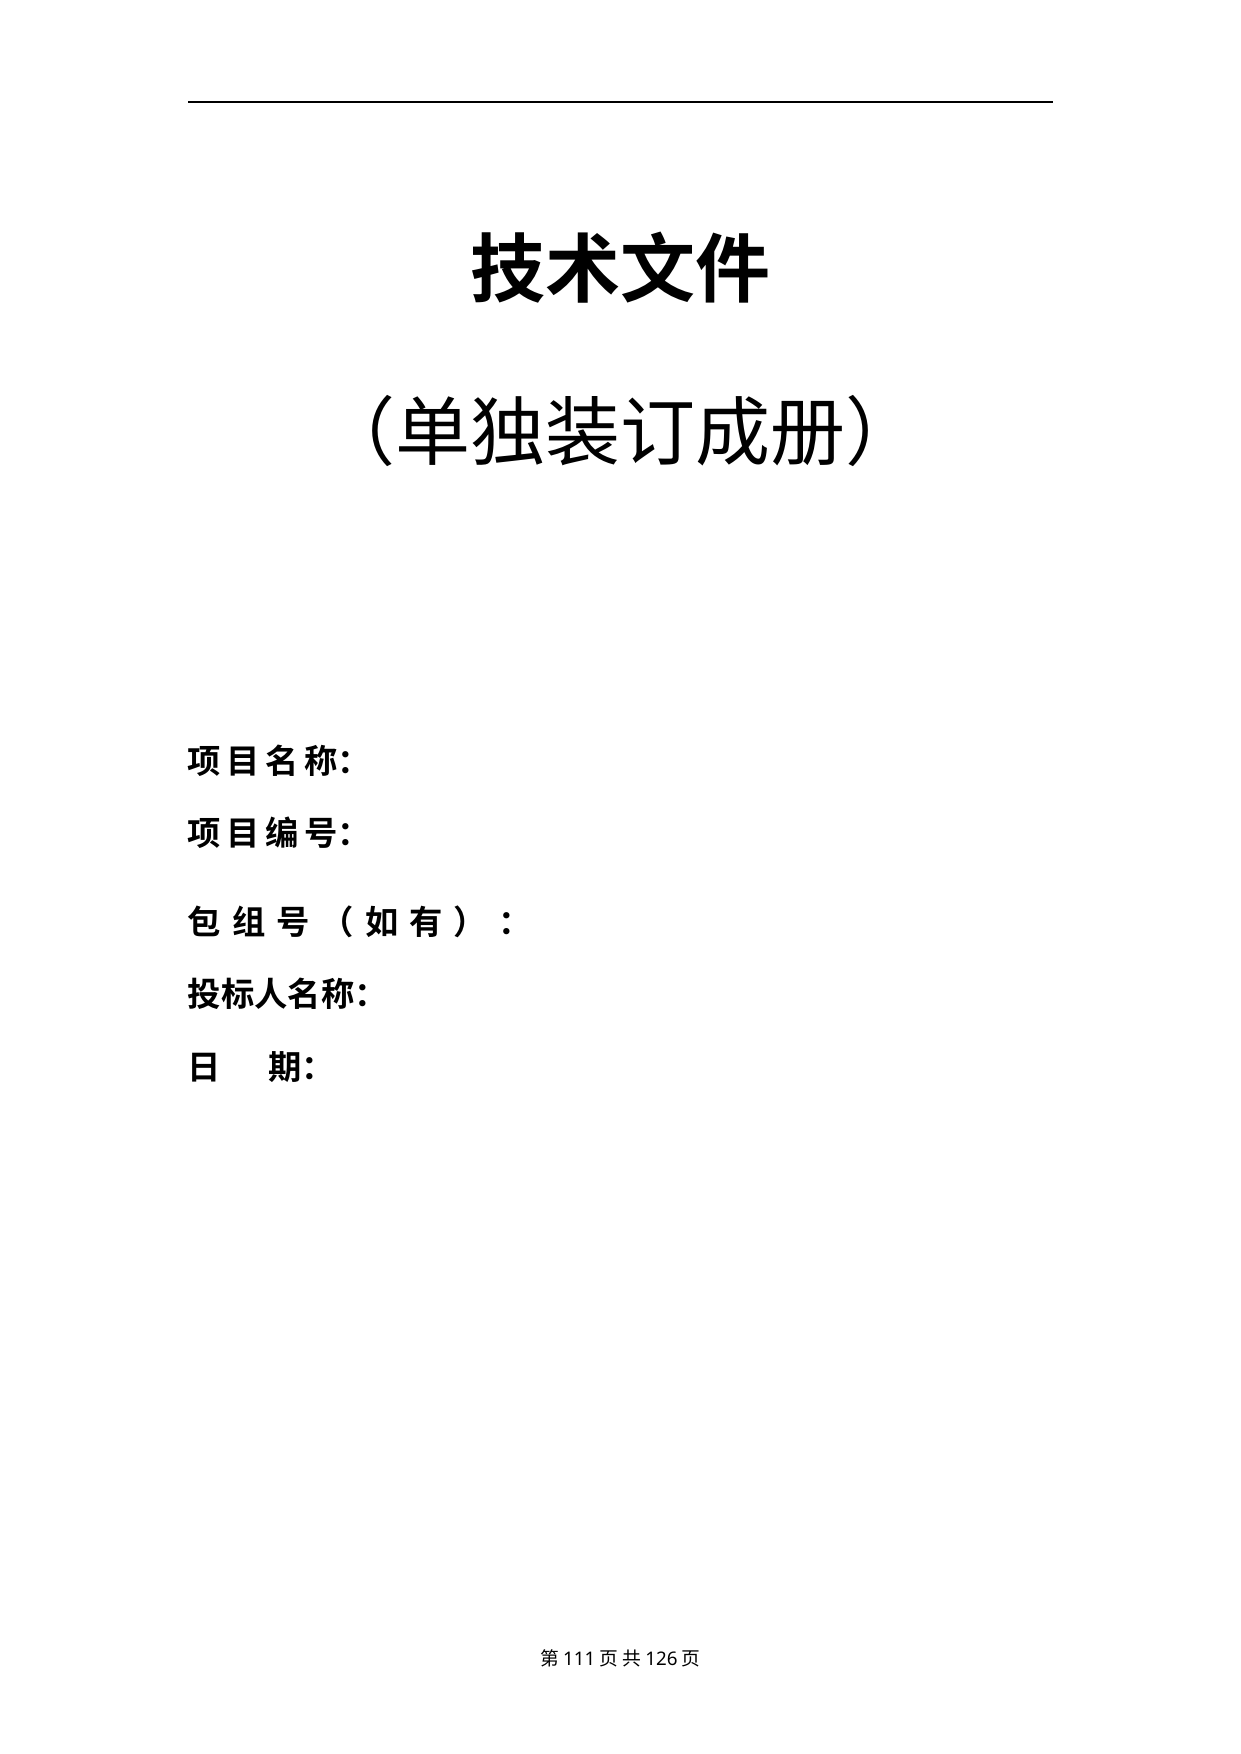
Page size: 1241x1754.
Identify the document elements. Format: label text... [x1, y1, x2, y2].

text 项目名称： [187, 734, 1053, 783]
text 包组号（如有）： [187, 896, 1053, 944]
text 日 期： [187, 1040, 1053, 1089]
text 投标人名称： [187, 968, 1053, 1016]
text （单独装订成册） [187, 372, 1053, 481]
subtitle 技术文件 [187, 209, 1053, 318]
text 项目编号： [187, 807, 1053, 855]
